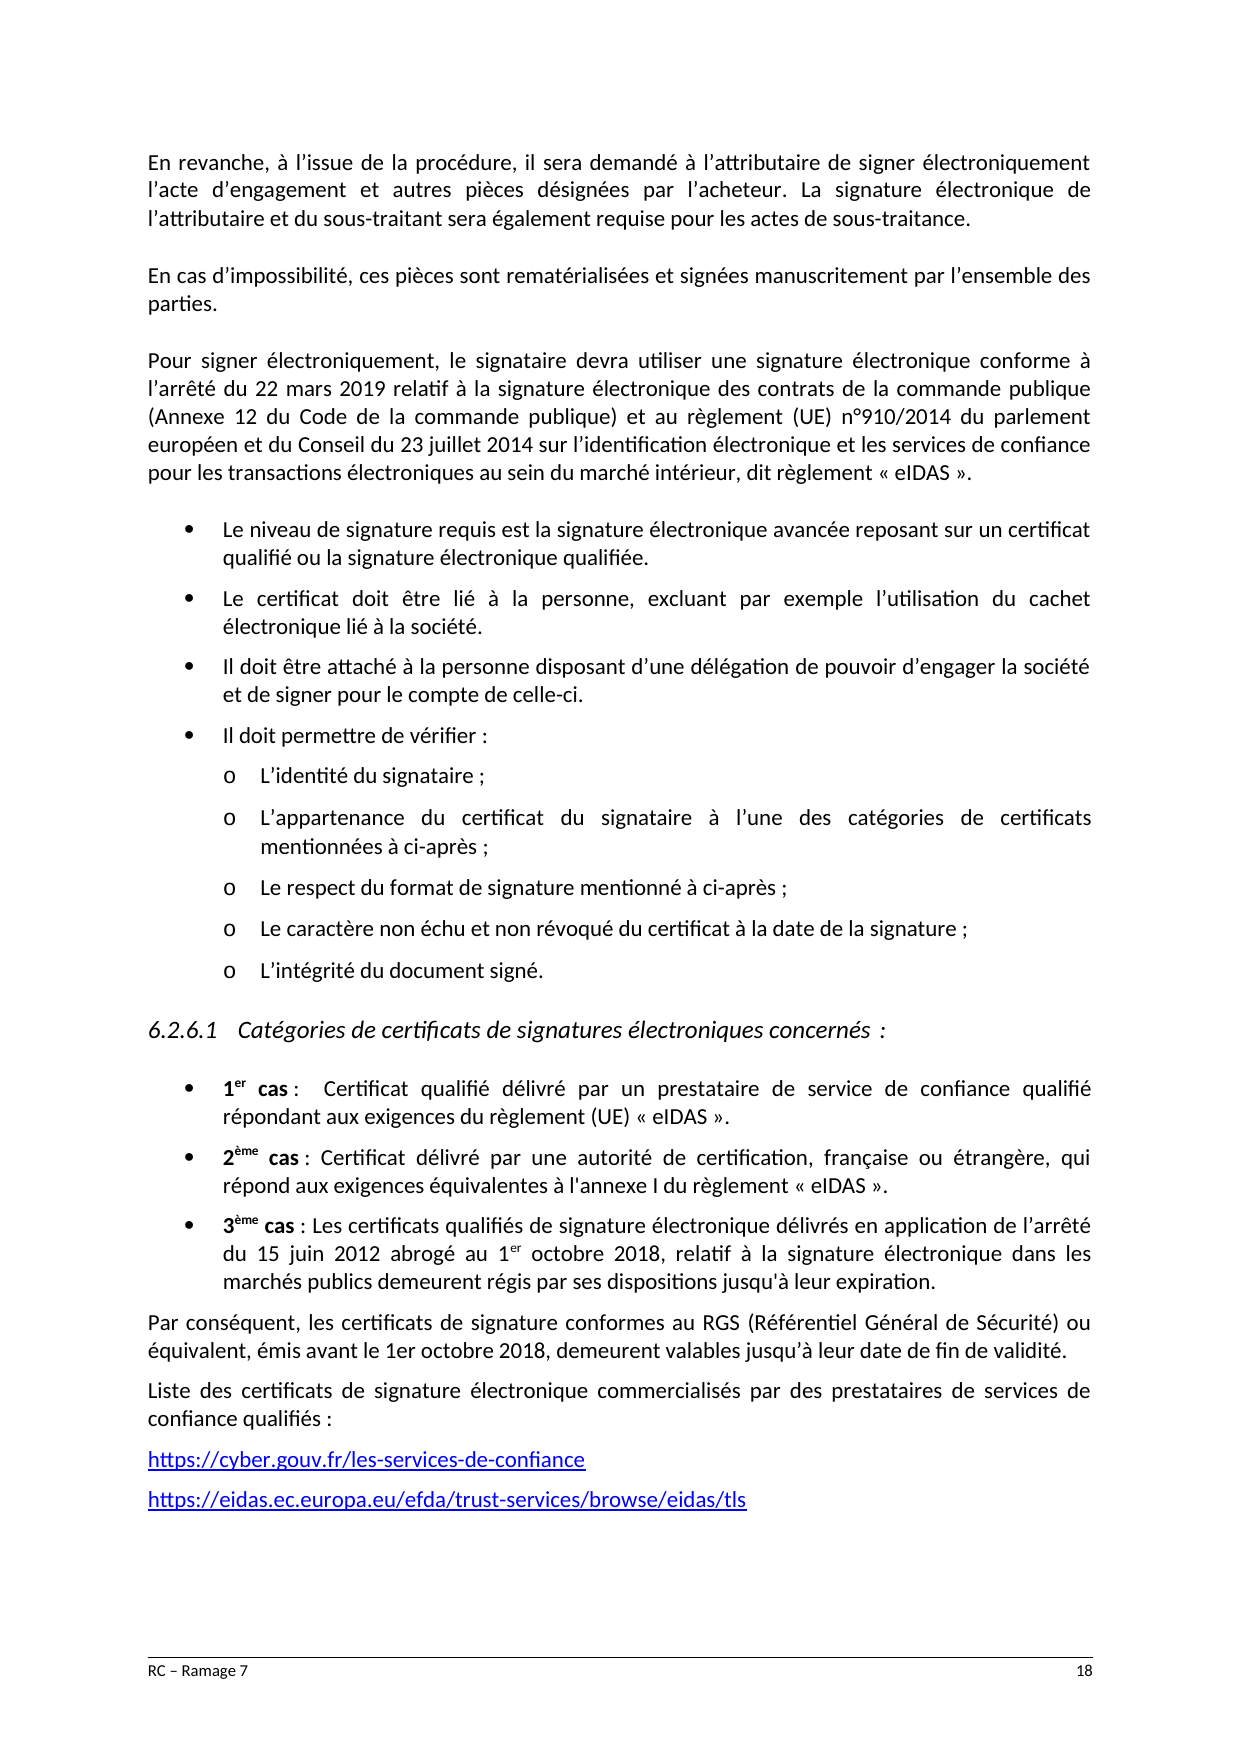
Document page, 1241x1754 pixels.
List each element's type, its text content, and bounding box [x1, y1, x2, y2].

list L’appartenance du certificat du signataire à l’une des catégories de certificats mentionnées à ci-après ; [223, 803, 1093, 860]
text https://cyber.gouv.fr/les-services-de-confiance [148, 1445, 1093, 1473]
list 1er cas : Certificat qualifié délivré par un prestataire de service de confiance qualifié répondant aux exigences du règlement (UE) « eIDAS ». [185, 1074, 1093, 1130]
text En cas d’impossibilité, ces pièces sont rematérialisées et signées manuscritement par l’ensemble des parties. [148, 261, 1093, 317]
text Liste des certificats de signature électronique commercialisés par des prestataires de services de confiance qualifiés : [148, 1376, 1093, 1432]
list Catégories de certificats de signatures électroniques concernés : [148, 1014, 1093, 1045]
list Il doit être attaché à la personne disposant d’une délégation de pouvoir d’engager la société et de signer pour le compte de celle-ci. [185, 652, 1093, 708]
list Il doit permettre de vérifier : [185, 721, 1093, 749]
list L’intégrité du document signé. [223, 956, 1093, 985]
list L’identité du signataire ; [223, 761, 1093, 791]
text https://eidas.ec.europa.eu/efda/trust-services/browse/eidas/tls [148, 1485, 1093, 1513]
list Le respect du format de signature mentionné à ci-après ; [223, 873, 1093, 902]
list 2ème cas : Certificat délivré par une autorité de certification, française ou étrangère, qui répond aux exigences équivalentes à l'annexe I du règlement « eIDAS ». [185, 1143, 1093, 1199]
text Par conséquent, les certificats de signature conformes au RGS (Référentiel Général de Sécurité) ou équivalent, émis avant le 1er octobre 2018, demeurent valables jusqu’à leur date de fin de validité. [148, 1308, 1093, 1364]
text En revanche, à l’issue de la procédure, il sera demandé à l’attributaire de signer électroniquement l’acte d’engagement et autres pièces désignées par l’acheteur. La signature électronique de l’attributaire et du sous-traitant sera également requise pour les actes de sous-traitance. [148, 148, 1093, 232]
list Le niveau de signature requis est la signature électronique avancée reposant sur un certificat qualifié ou la signature électronique qualifiée. [185, 515, 1093, 571]
list 3ème cas : Les certificats qualifiés de signature électronique délivrés en application de l’arrêté du 15 juin 2012 abrogé au 1er octobre 2018, relatif à la signature électronique dans les marchés publics demeurent régis par ses dispositions jusqu'à leur expiration. [185, 1211, 1093, 1295]
list Le certificat doit être lié à la personne, excluant par exemple l’utilisation du cachet électronique lié à la société. [185, 584, 1093, 640]
list Le caractère non échu et non révoqué du certificat à la date de la signature ; [223, 914, 1093, 944]
text Pour signer électroniquement, le signataire devra utiliser une signature électronique conforme à l’arrêté du 22 mars 2019 relatif à la signature électronique des contrats de la commande publique (Annexe 12 du Code de la commande publique) et au règlement (UE) n°910/2014 du parlement européen et du Conseil du 23 juillet 2014 sur l’identification électronique et les services de confiance pour les transactions électroniques au sein du marché intérieur, dit règlement « eIDAS ». [148, 346, 1093, 486]
